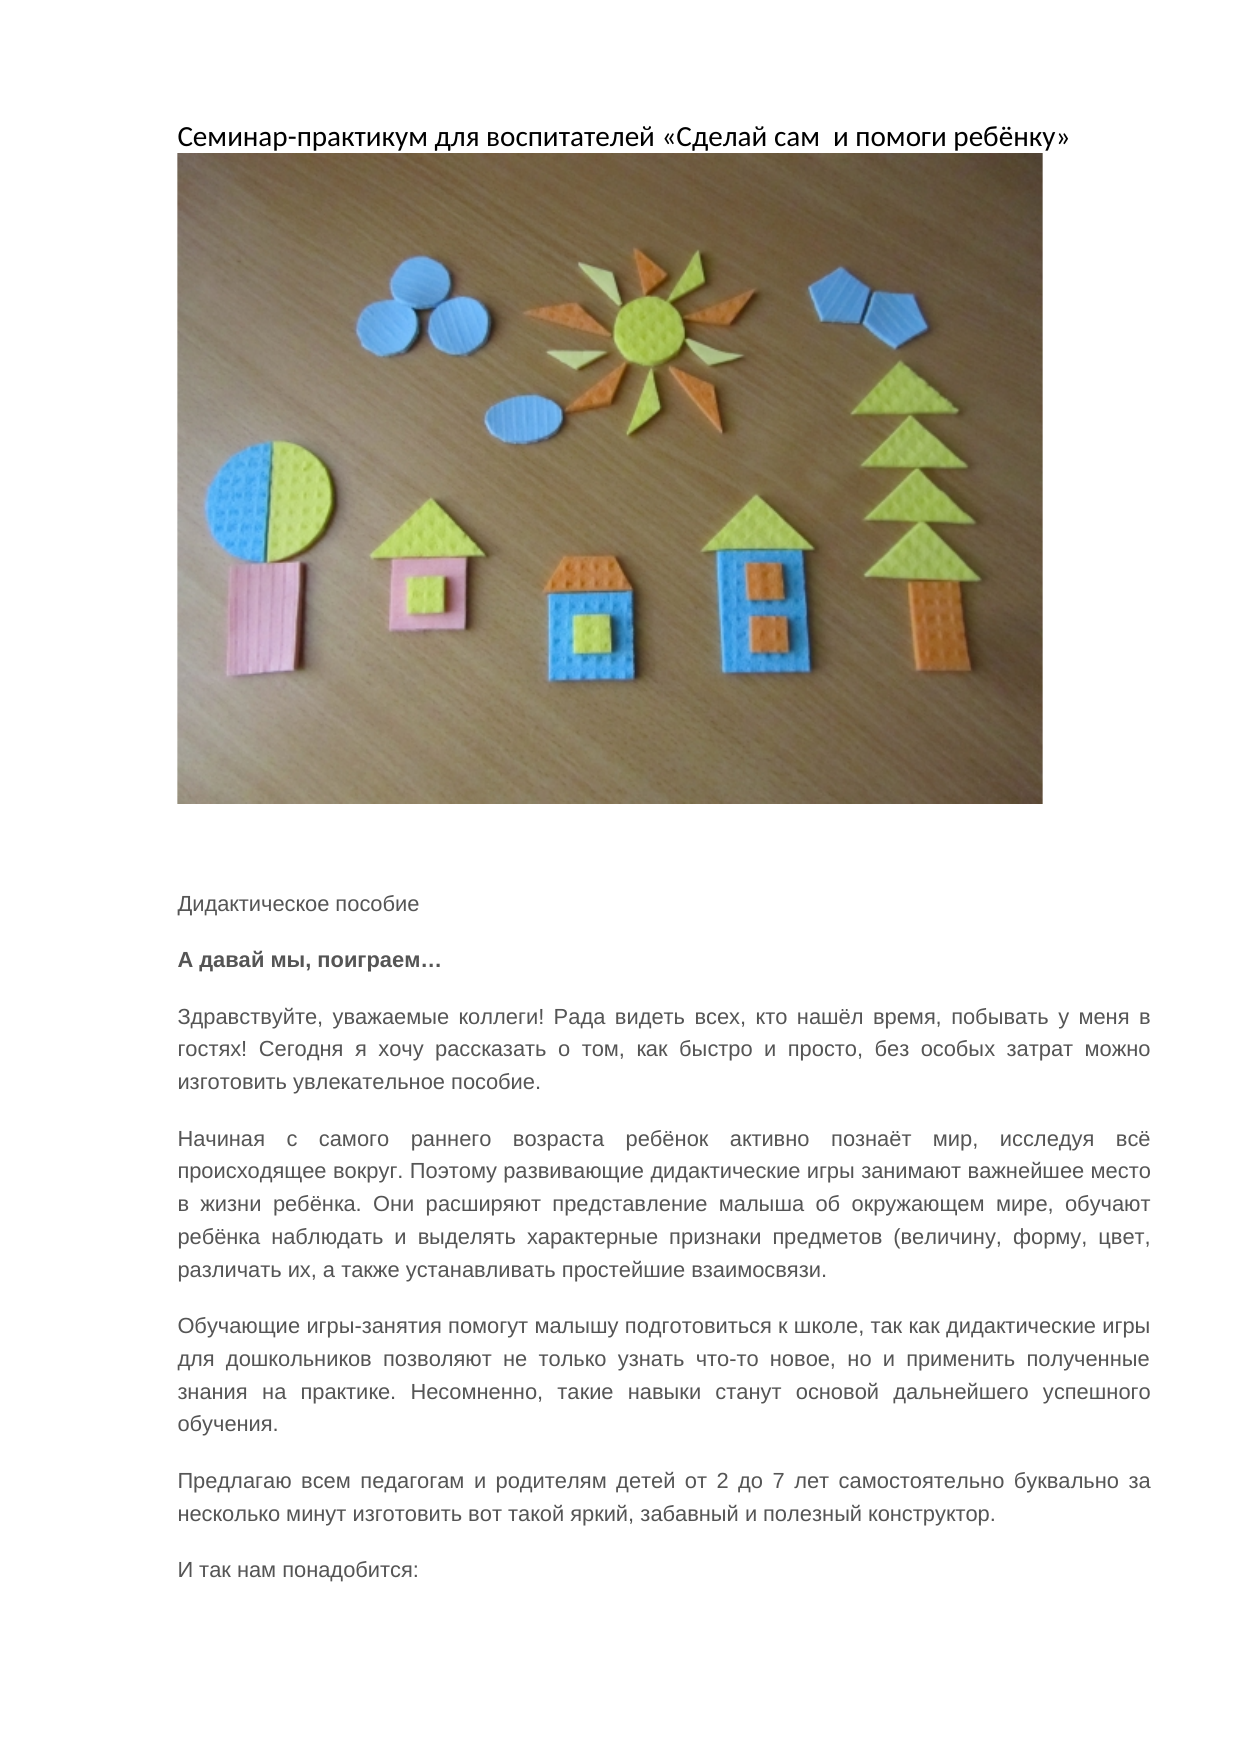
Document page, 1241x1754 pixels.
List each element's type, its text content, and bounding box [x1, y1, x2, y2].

text Дидактическое пособие [177, 883, 1152, 916]
text Обучающие игры-занятия помогут малышу подготовиться к школе, так как дидактические игры для дошкольников позволяют не только узнать что-то новое, но и применить полученные знания на практике. Несомненно, такие навыки станут основой дальнейшего успешного обучения. [177, 1305, 1152, 1437]
text Предлагаю всем педагогам и родителям детей от 2 до 7 лет самостоятельно буквально за несколько минут изготовить вот такой яркий, забавный и полезный конструктор. [177, 1460, 1152, 1526]
picture [177, 153, 1043, 804]
text Здравствуйте, уважаемые коллеги! Рада видеть всех, кто нашёл время, побывать у меня в гостях! Сегодня я хочу рассказать о том, как быстро и просто, без особых затрат можно изготовить увлекательное пособие. [177, 996, 1152, 1094]
text И так нам понадобится: [177, 1549, 1152, 1582]
text А давай мы, поиграем… [177, 940, 1152, 972]
text Начиная с самого раннего возраста ребёнок активно познаёт мир, исследуя всё происходящее вокруг. Поэтому развивающие дидактические игры занимают важнейшее место в жизни ребёнка. Они расширяют представление малыша об окружающем мире, обучают ребёнка наблюдать и выделять характерные признаки предметов (величину, форму, цвет, различать их, а также устанавливать простейшие взаимосвязи. [177, 1118, 1152, 1282]
